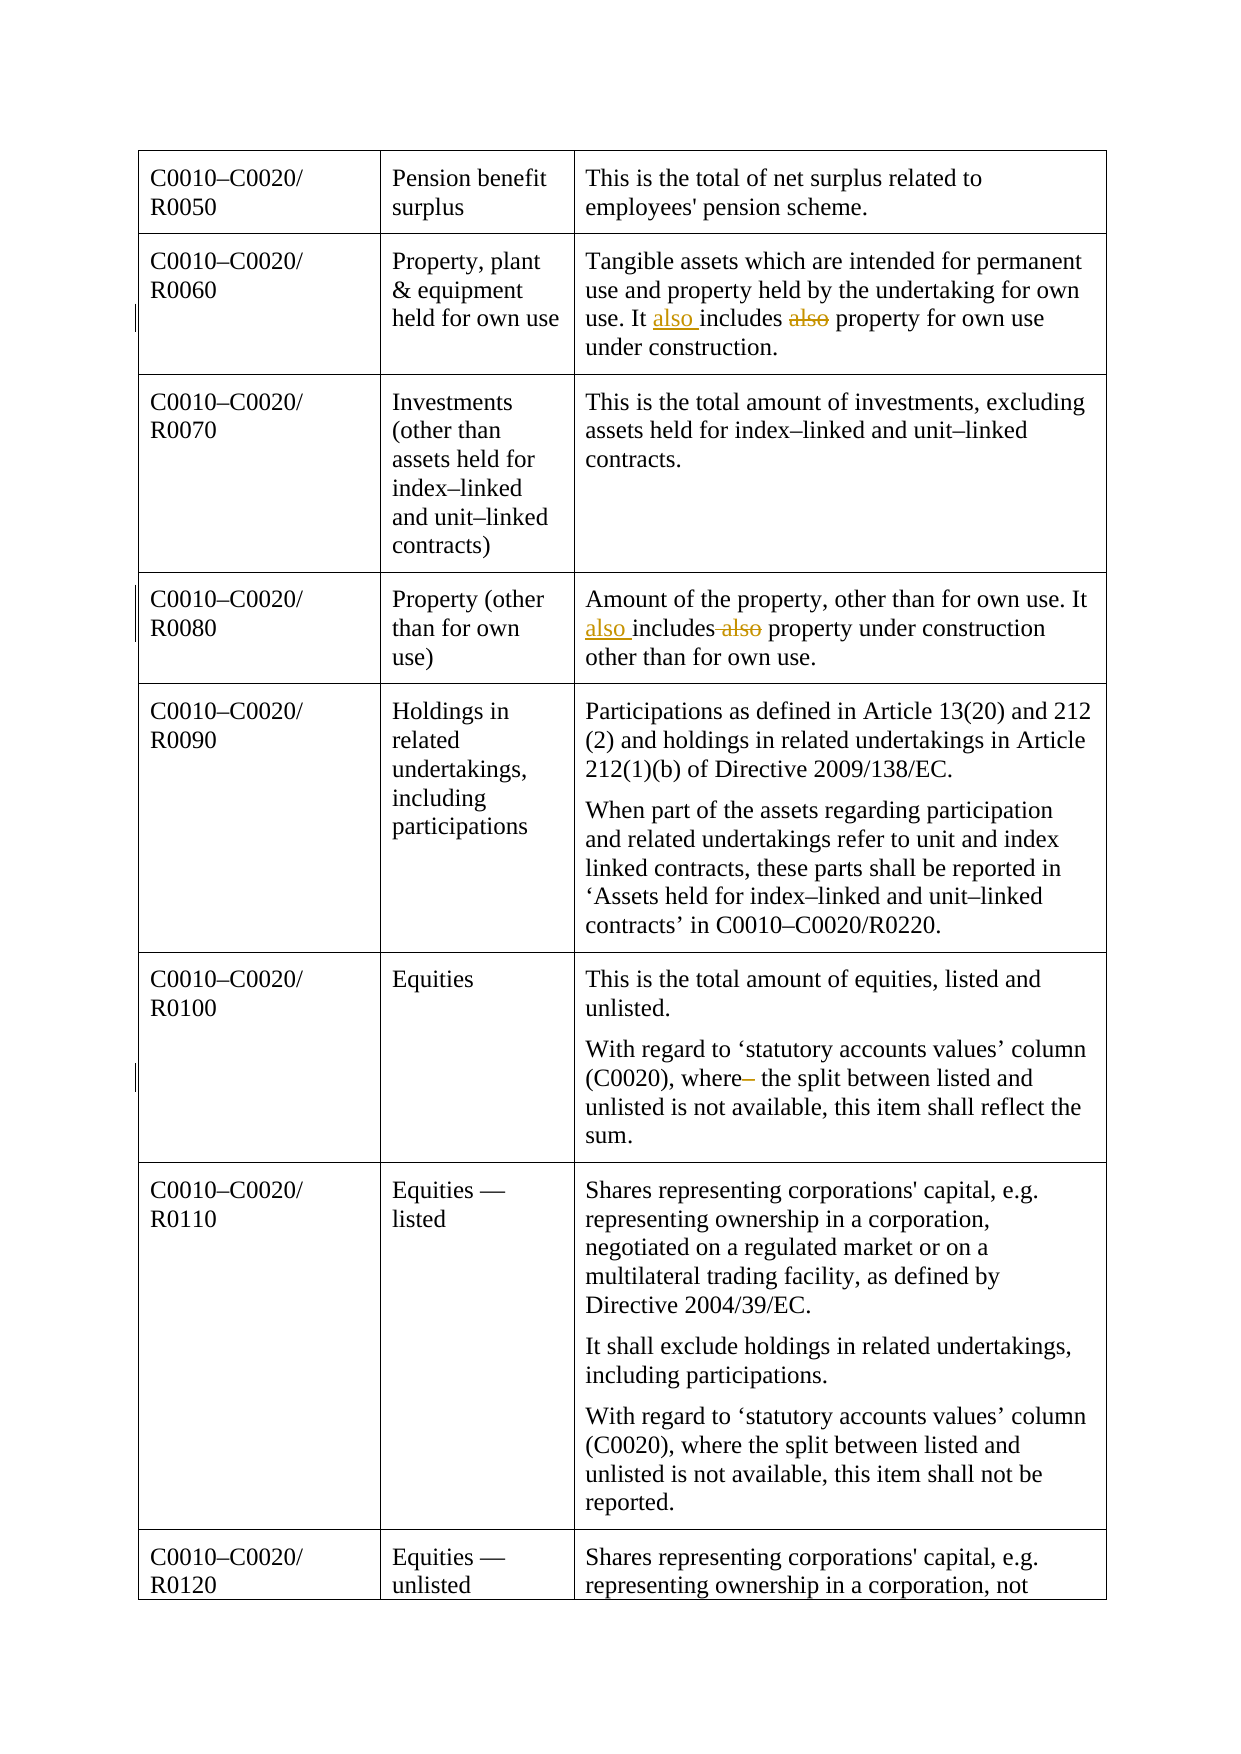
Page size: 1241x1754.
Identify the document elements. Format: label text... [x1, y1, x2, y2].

table_cell C0010–C0020/R0060 [139, 234, 380, 373]
table_cell Equities — listed [381, 1163, 574, 1529]
table_cell C0010–C0020/R0090 [139, 684, 380, 951]
table_cell Equities — unlisted [381, 1530, 574, 1599]
table_cell This is the total amount of equities, listed and unlisted. With regard to ‘statutory accounts values’ column (C0020), where the split between listed and unlisted is not available, this item shall reflect the sum. [575, 953, 1106, 1162]
table_cell C0010–C0020/R0080 [139, 573, 380, 683]
table_cell Investments (other than assets held for index–linked and unit–linked contracts) [381, 375, 574, 572]
table_cell Participations as defined in Article 13(20) and 212 (2) and holdings in related undertakings in Article 212(1)(b) of Directive 2009/138/EC. When part of the assets regarding participation and related undertakings refer to unit and index linked contracts, these parts shall be reported in ‘Assets held for index–linked and unit–linked contracts’ in C0010–C0020/R0220. [575, 684, 1106, 951]
table_cell Holdings in related undertakings, including participations [381, 684, 574, 951]
table_cell Pension benefit surplus [381, 151, 574, 233]
table_cell Amount of the property, other than for own use. It includes property under construction other than for own use. [575, 573, 1106, 683]
table_cell C0010–C0020/R0050 [139, 151, 380, 233]
table_cell C0010–C0020/R0110 [139, 1163, 380, 1529]
table_cell Property, plant & equipment held for own use [381, 234, 574, 373]
table_cell This is the total of net surplus related to employees' pension scheme. [575, 151, 1106, 233]
table_cell This is the total amount of investments, excluding assets held for index–linked and unit–linked contracts. [575, 375, 1106, 572]
table_cell Equities [381, 953, 574, 1162]
table_cell Tangible assets which are intended for permanent use and property held by the undertaking for own use. It includes property for own use under construction. [575, 234, 1106, 373]
table_cell C0010–C0020/R0120 [139, 1530, 380, 1599]
table_cell C0010–C0020/R0100 [139, 953, 380, 1162]
table_cell Property (other than for own use) [381, 573, 574, 683]
table_cell Shares representing corporations' capital, e.g. representing ownership in a corporation, negotiated on a regulated market or on a multilateral trading facility, as defined by Directive 2004/39/EC. It shall exclude holdings in related undertakings, including participations. With regard to ‘statutory accounts values’ column (C0020), where the split between listed and unlisted is not available, this item shall not be reported. [575, 1163, 1106, 1529]
table_cell C0010–C0020/R0070 [139, 375, 380, 572]
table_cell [575, 1530, 1106, 1599]
